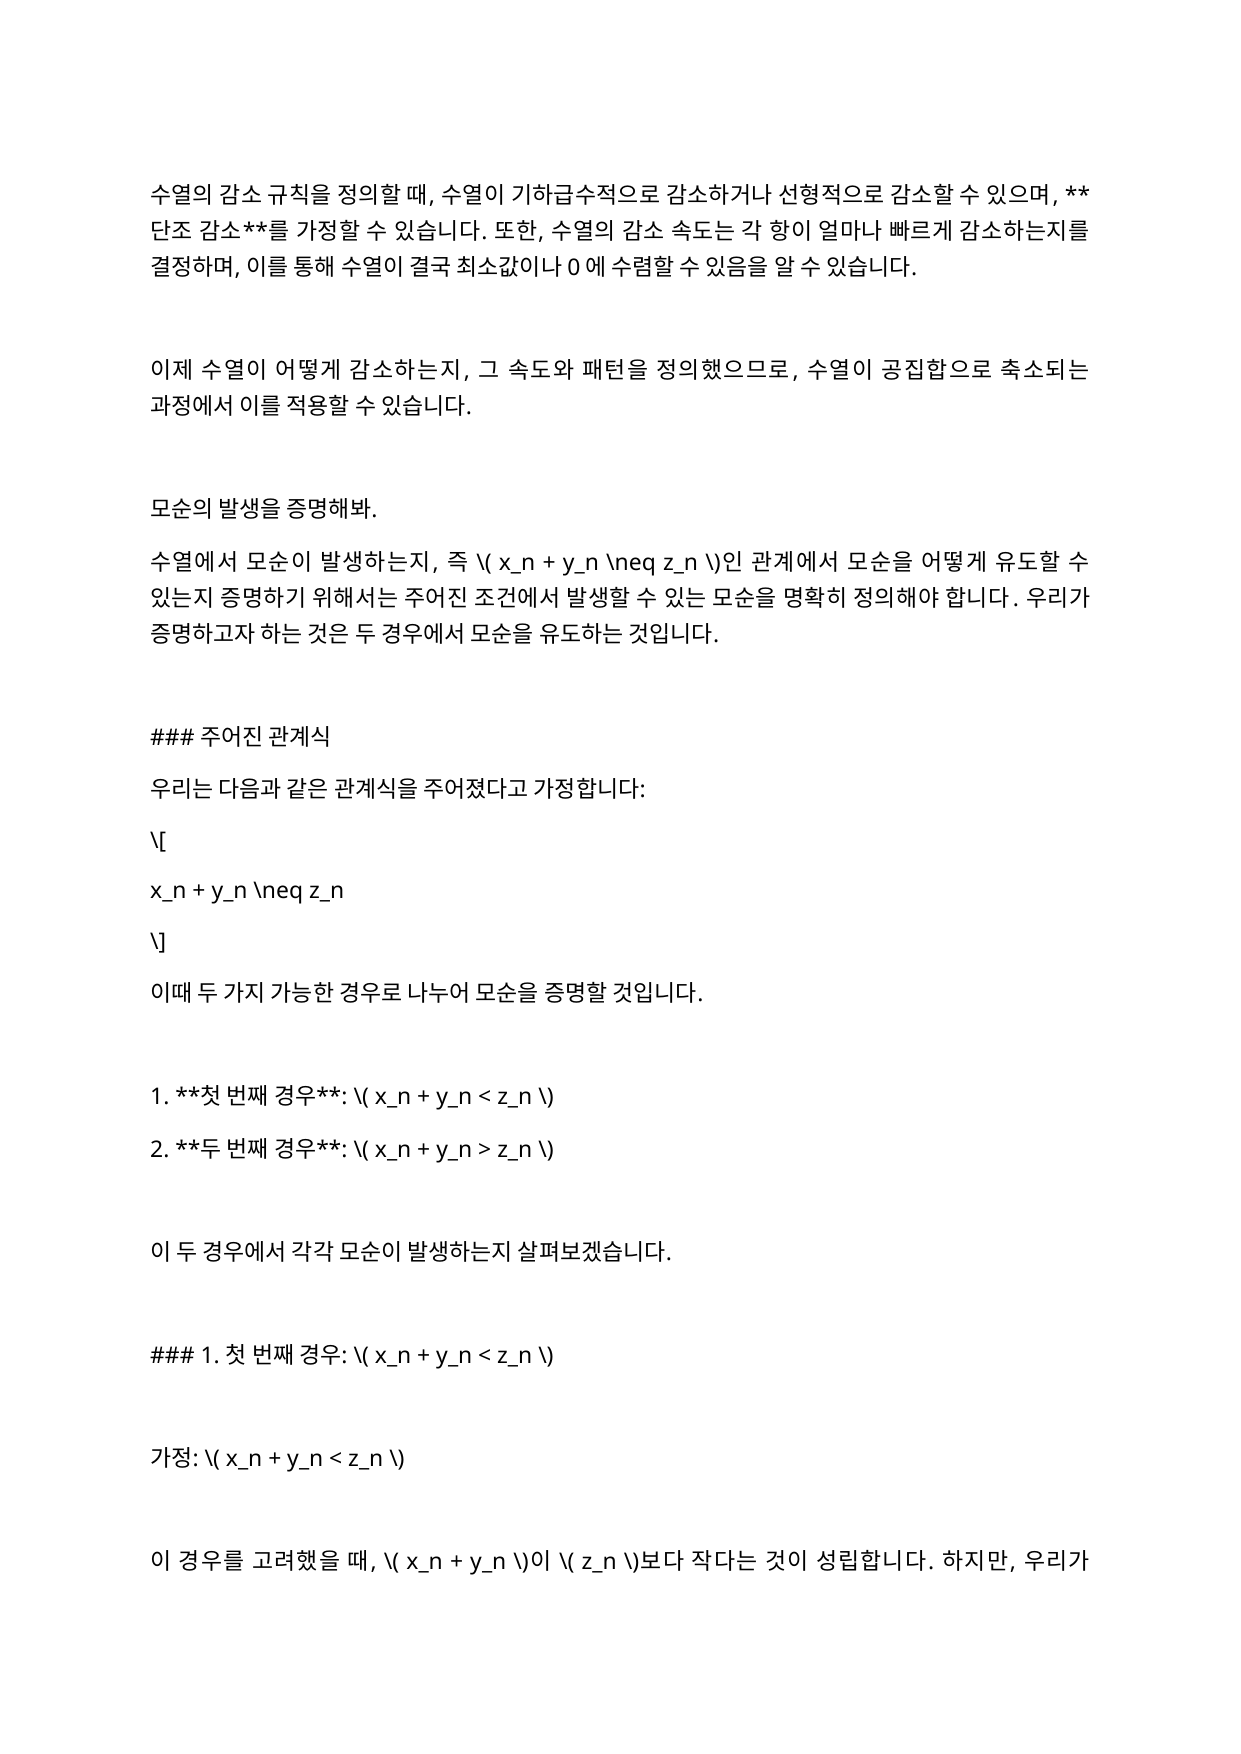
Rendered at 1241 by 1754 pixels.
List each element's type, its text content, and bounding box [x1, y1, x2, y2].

text 이 두 경우에서 각각 모순이 발생하는지 살펴보겠습니다. [150, 1234, 1090, 1267]
text \] [150, 924, 1090, 956]
text 수열에서 모순이 발생하는지, 즉 \( x_n + y_n \neq z_n \)인 관계에서 모순을 어떻게 유도할 수 있는지 증명하기 위해서는 주어진 조건에서 발생할 수 있는 모순을 명확히 정의해야 합니다. 우리가 증명하고자 하는 것은 두 경우에서 모순을 유도하는 것입니다. [150, 544, 1090, 649]
text 모순의 발생을 증명해봐. [150, 491, 1090, 524]
text 수열의 감소 규칙을 정의할 때, 수열이 기하급수적으로 감소하거나 선형적으로 감소할 수 있으며, **단조 감소**를 가정할 수 있습니다. 또한, 수열의 감소 속도는 각 항이 얼마나 빠르게 감소하는지를 결정하며, 이를 통해 수열이 결국 최소값이나 0에 수렴할 수 있음을 알 수 있습니다. [150, 177, 1090, 282]
text ### 주어진 관계식 [150, 718, 1090, 752]
text 이제 수열이 어떻게 감소하는지, 그 속도와 패턴을 정의했으므로, 수열이 공집합으로 축소되는 과정에서 이를 적용할 수 있습니다. [150, 352, 1090, 421]
text 이때 두 가지 가능한 경우로 나누어 모순을 증명할 것입니다. [150, 975, 1090, 1008]
text ### 1. 첫 번째 경우: \( x_n + y_n < z_n \) [150, 1337, 1090, 1370]
text 우리는 다음과 같은 관계식을 주어졌다고 가정합니다: [150, 771, 1090, 804]
text x_n + y_n \neq z_n [150, 874, 1090, 905]
text 2. **두 번째 경우**: \( x_n + y_n > z_n \) [150, 1131, 1090, 1164]
text \[ [150, 824, 1090, 855]
text 1. **첫 번째 경우**: \( x_n + y_n < z_n \) [150, 1078, 1090, 1111]
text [150, 1543, 1090, 1576]
text 가정: \( x_n + y_n < z_n \) [150, 1440, 1090, 1473]
